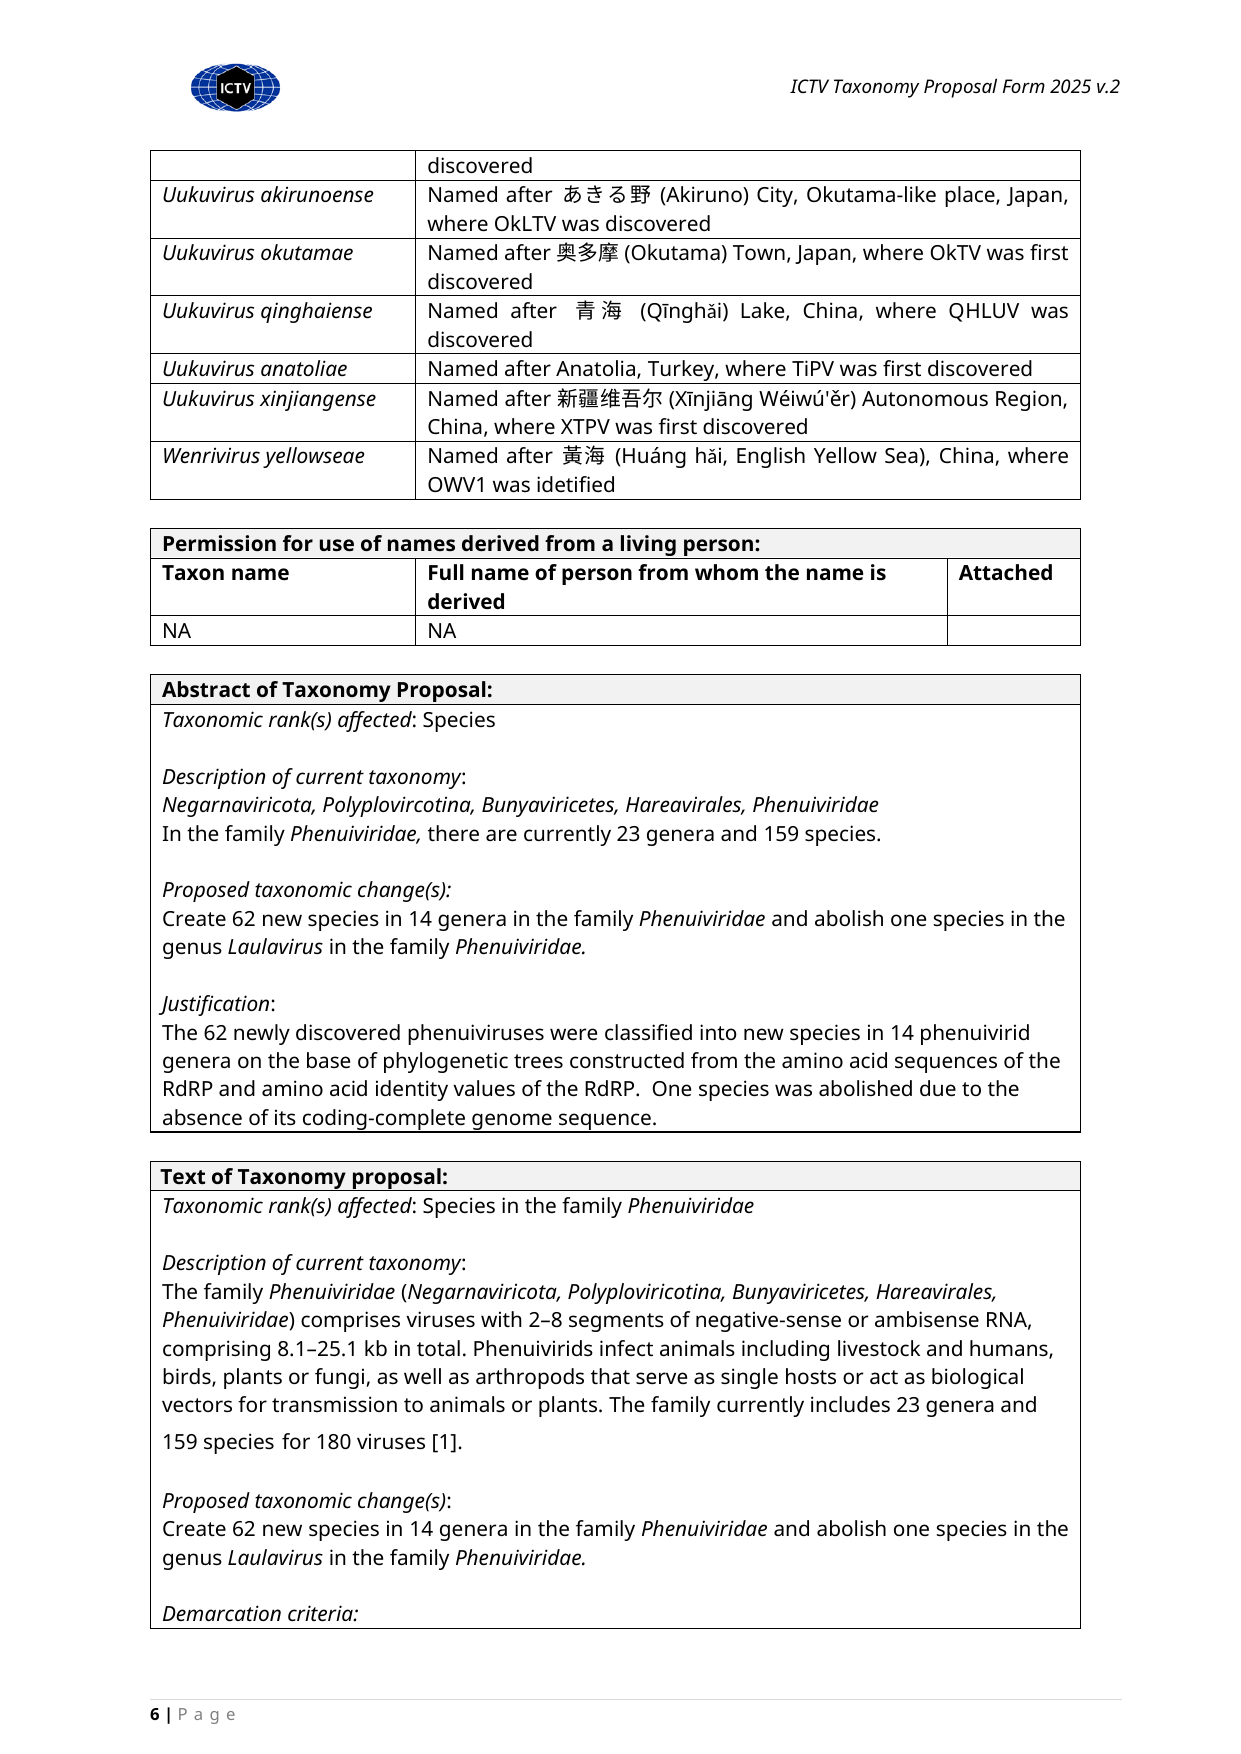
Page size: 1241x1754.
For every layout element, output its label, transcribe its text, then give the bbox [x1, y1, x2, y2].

table_cell Wenrivirus yellowseae [151, 442, 415, 498]
table_cell Taxonomic rank(s) affected: Species Description of current taxonomy: Negarnaviricota, Polyplovircotina, Bunyaviricetes, Hareavirales, Phenuiviridae In the family Phenuiviridae, there are currently 23 genera and 159 species. Proposed taxonomic change(s): Create 62 new species in 14 genera in the family Phenuiviridae and abolish one species in the genus Laulavirus in the family Phenuiviridae. Justification: The 62 newly discovered phenuiviruses were classified into new species in 14 phenuivirid genera on the base of phylogenetic trees constructed from the amino acid sequences of the RdRP and amino acid identity values of the RdRP. One species was abolished due to the absence of its coding-complete genome sequence. [151, 705, 1080, 1131]
table_header Abstract of Taxonomy Proposal: [151, 675, 1080, 704]
table_cell Full name of person from whom the name is derived [416, 559, 947, 615]
table_cell NA [416, 616, 947, 645]
table_cell [948, 616, 1080, 645]
table_cell Named after あきる野 (Akiruno) City, Okutama-like place, Japan, where OkLTV was discovered [416, 181, 1080, 237]
table_cell Named after 奥多摩 (Okutama) Town, Japan, where OkTV was first discovered [416, 239, 1080, 295]
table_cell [416, 151, 1080, 179]
table_cell NA [151, 616, 415, 645]
table_cell Uukuvirus akirunoense [151, 181, 415, 237]
table_cell Uukuvirus qinghaiense [151, 296, 415, 353]
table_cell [151, 151, 415, 179]
table_header Permission for use of names derived from a living person: [151, 529, 1080, 557]
table_cell Named after 新疆维吾尔 (Xīnjiāng Wéiwú'ěr) Autonomous Region, China, where XTPV was first discovered [416, 384, 1080, 441]
table_cell Named after 黃海 (Huáng hǎi, English Yellow Sea), China, where OWV1 was idetified [416, 442, 1080, 498]
table_header Text of Taxonomy proposal: [151, 1162, 1080, 1190]
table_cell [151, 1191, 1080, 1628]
table_cell Attached [948, 559, 1080, 615]
table_cell Taxon name [151, 559, 415, 615]
table_cell Uukuvirus okutamae [151, 239, 415, 295]
picture [190, 56, 282, 113]
table_cell Uukuvirus anatoliae [151, 354, 415, 383]
table_cell Named after Anatolia, Turkey, where TiPV was first discovered [416, 354, 1080, 383]
table_cell Uukuvirus xinjiangense [151, 384, 415, 441]
table_cell Named after 青海 (Qīnghǎi) Lake, China, where QHLUV was discovered [416, 296, 1080, 353]
